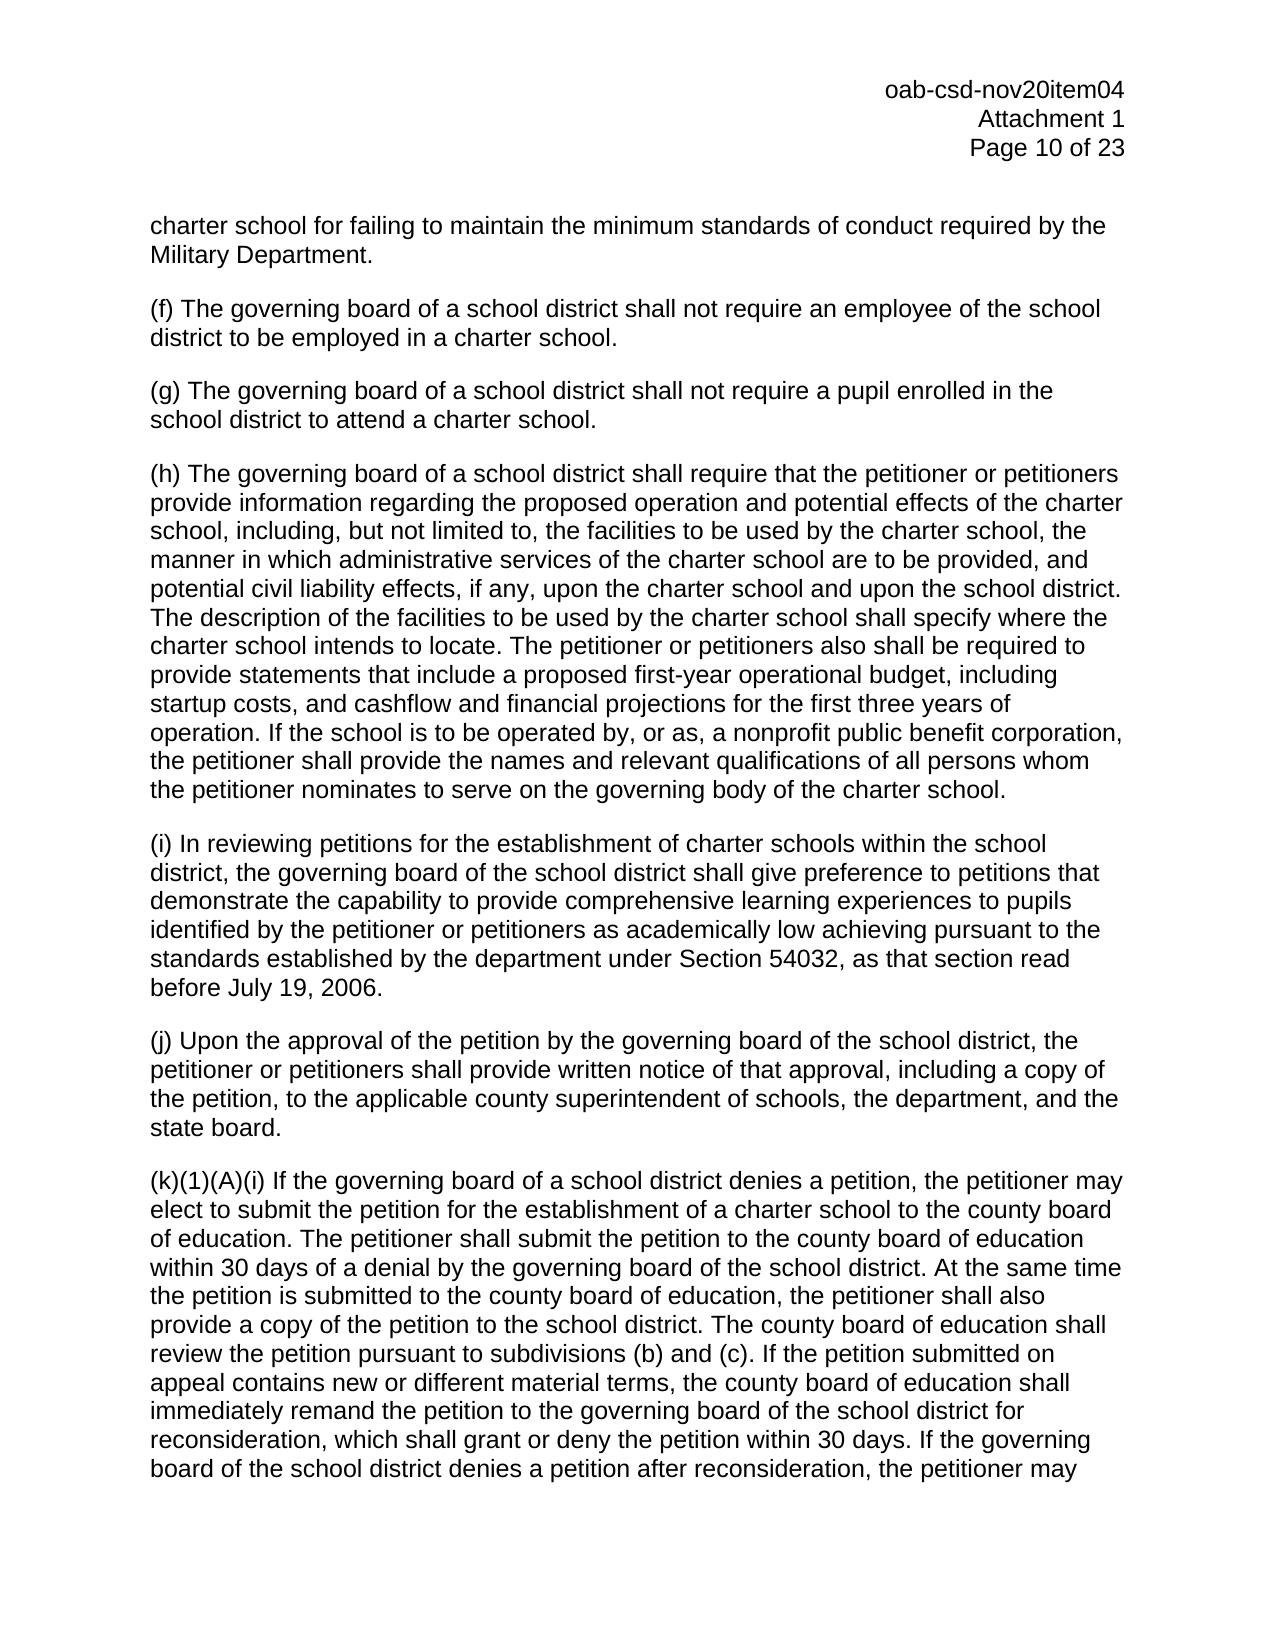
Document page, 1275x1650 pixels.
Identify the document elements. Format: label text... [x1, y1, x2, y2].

text (i) In reviewing petitions for the establishment of charter schools within the school district, the governing board of the school district shall give preference to petitions that demonstrate the capability to provide comprehensive learning experiences to pupils identified by the petitioner or petitioners as academically low achieving pursuant to the standards established by the department under Section 54032, as that section read before July 19, 2006. [150, 829, 1125, 1001]
text (j) Upon the approval of the petition by the governing board of the school district, the petitioner or petitioners shall provide written notice of that approval, including a copy of the petition, to the applicable county superintendent of schools, the department, and the state board. [150, 1026, 1125, 1141]
text (h) The governing board of a school district shall require that the petitioner or petitioners provide information regarding the proposed operation and potential effects of the charter school, including, but not limited to, the facilities to be used by the charter school, the manner in which administrative services of the charter school are to be provided, and potential civil liability effects, if any, upon the charter school and upon the school district. The description of the facilities to be used by the charter school shall specify where the charter school intends to locate. The petitioner or petitioners also shall be required to provide statements that include a proposed first-year operational budget, including startup costs, and cashflow and financial projections for the first three years of operation. If the school is to be operated by, or as, a nonprofit public benefit corporation, the petitioner shall provide the names and relevant qualifications of all persons whom the petitioner nominates to serve on the governing body of the charter school. [150, 459, 1125, 804]
text (f) The governing board of a school district shall not require an employee of the school district to be employed in a charter school. [150, 294, 1125, 351]
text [150, 211, 1125, 269]
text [150, 1166, 1125, 1482]
text (g) The governing board of a school district shall not require a pupil enrolled in the school district to attend a charter school. [150, 376, 1125, 434]
